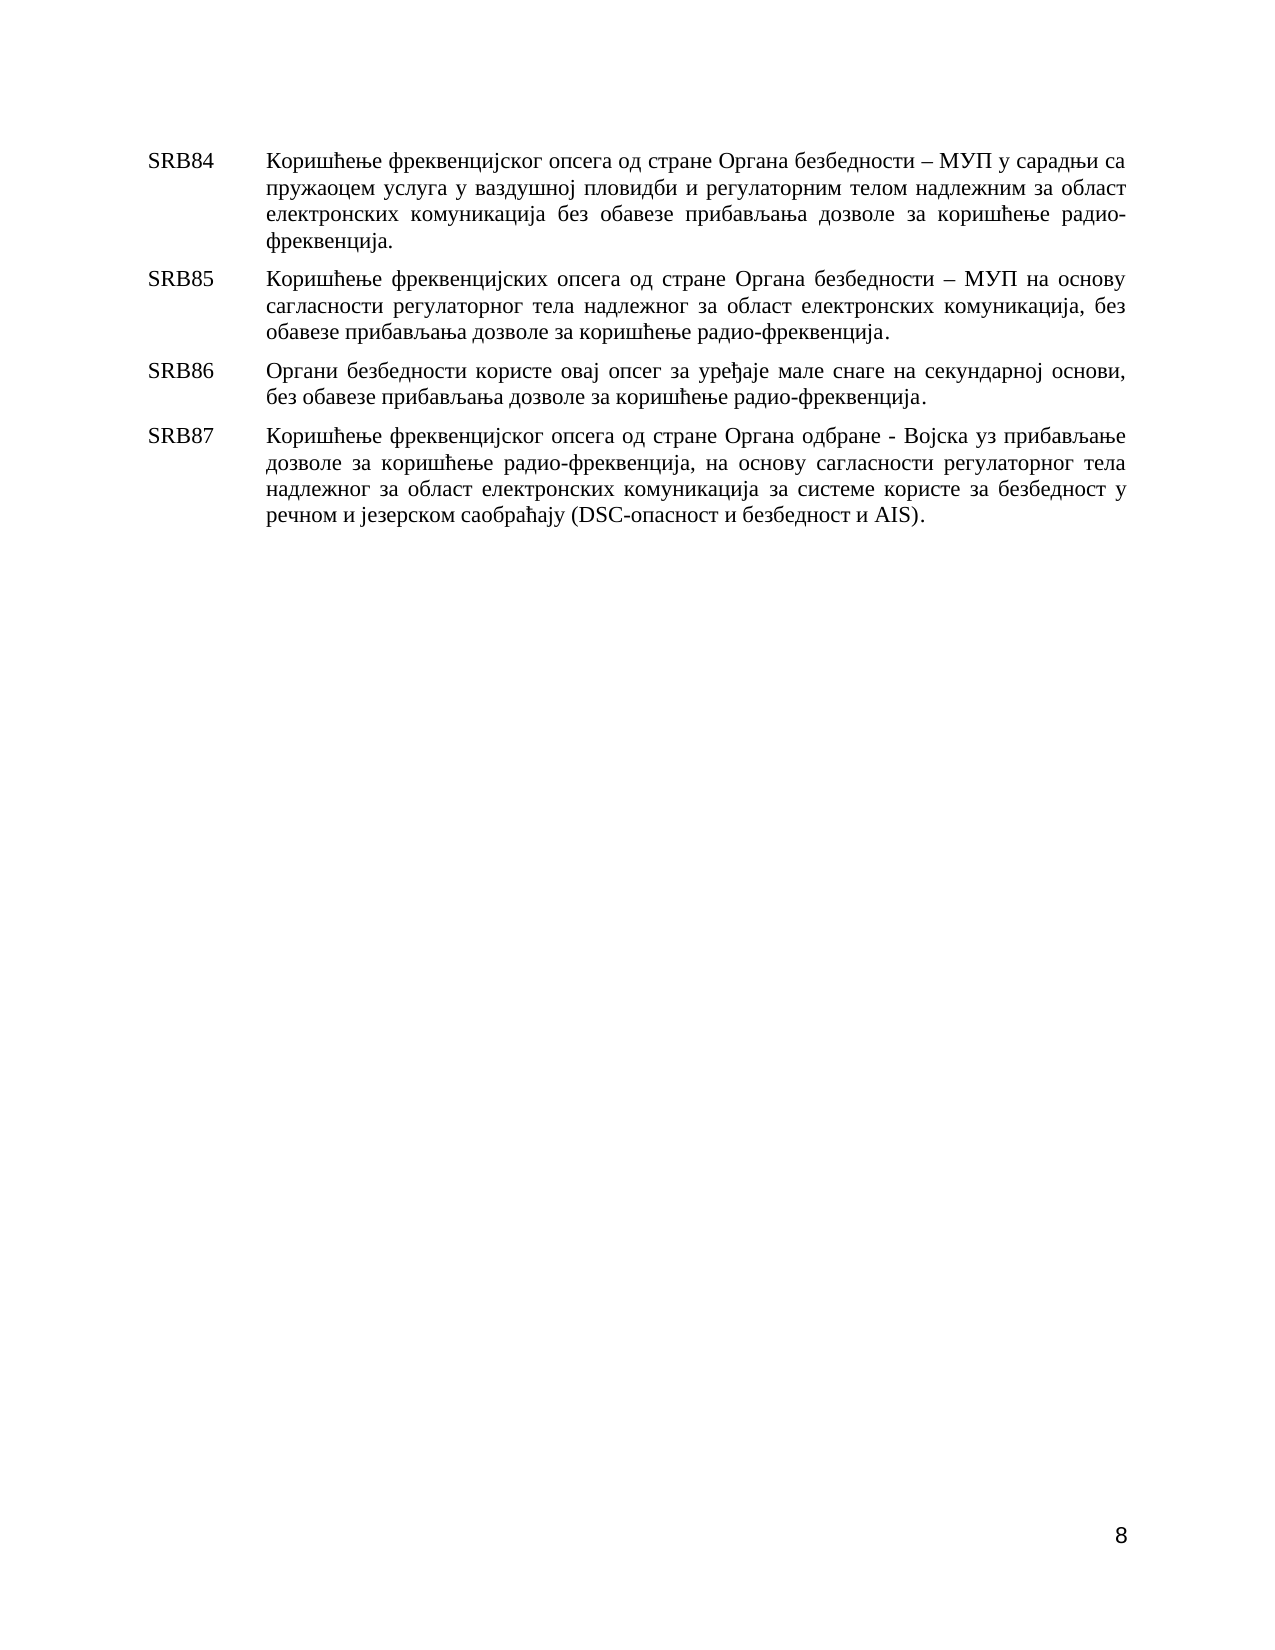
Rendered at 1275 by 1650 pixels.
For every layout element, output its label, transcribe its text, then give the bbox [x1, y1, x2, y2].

text SRB84 Коришћење фреквенцијског опсега од стране Органа безбедности – МУП у сарадњи са пружаоцем услуга у ваздушној пловидби и регулаторним телом надлежним за област електронских комуникација без обавезе прибављања дозволе за коришћење радио-фреквенција. [148, 148, 1127, 253]
text SRB85 Коришћење фреквенцијских опсега од стране Органа безбедности – МУП на основу сагласности регулаторног тела надлежног за област електронских комуникација, без обавезе прибављања дозволе за коришћење радио-фреквенција. [148, 266, 1127, 344]
text SRB87 Коришћење фреквенцијског опсега од стране Органа одбране - Војска уз прибављање дозволе за коришћење радио-фреквенција, на основу сагласности регулаторног тела надлежног за област електронских комуникација за системе користе за безбедност у речном и језерском саобраћају (DSC-oпасност и безбедност и AIS). [148, 422, 1127, 528]
text SRB86 Органи безбедности користе овај опсег за уређаје мале снаге на секундарној основи, без обавезе прибављања дозволе за коришћење радио-фреквенција. [148, 357, 1127, 410]
